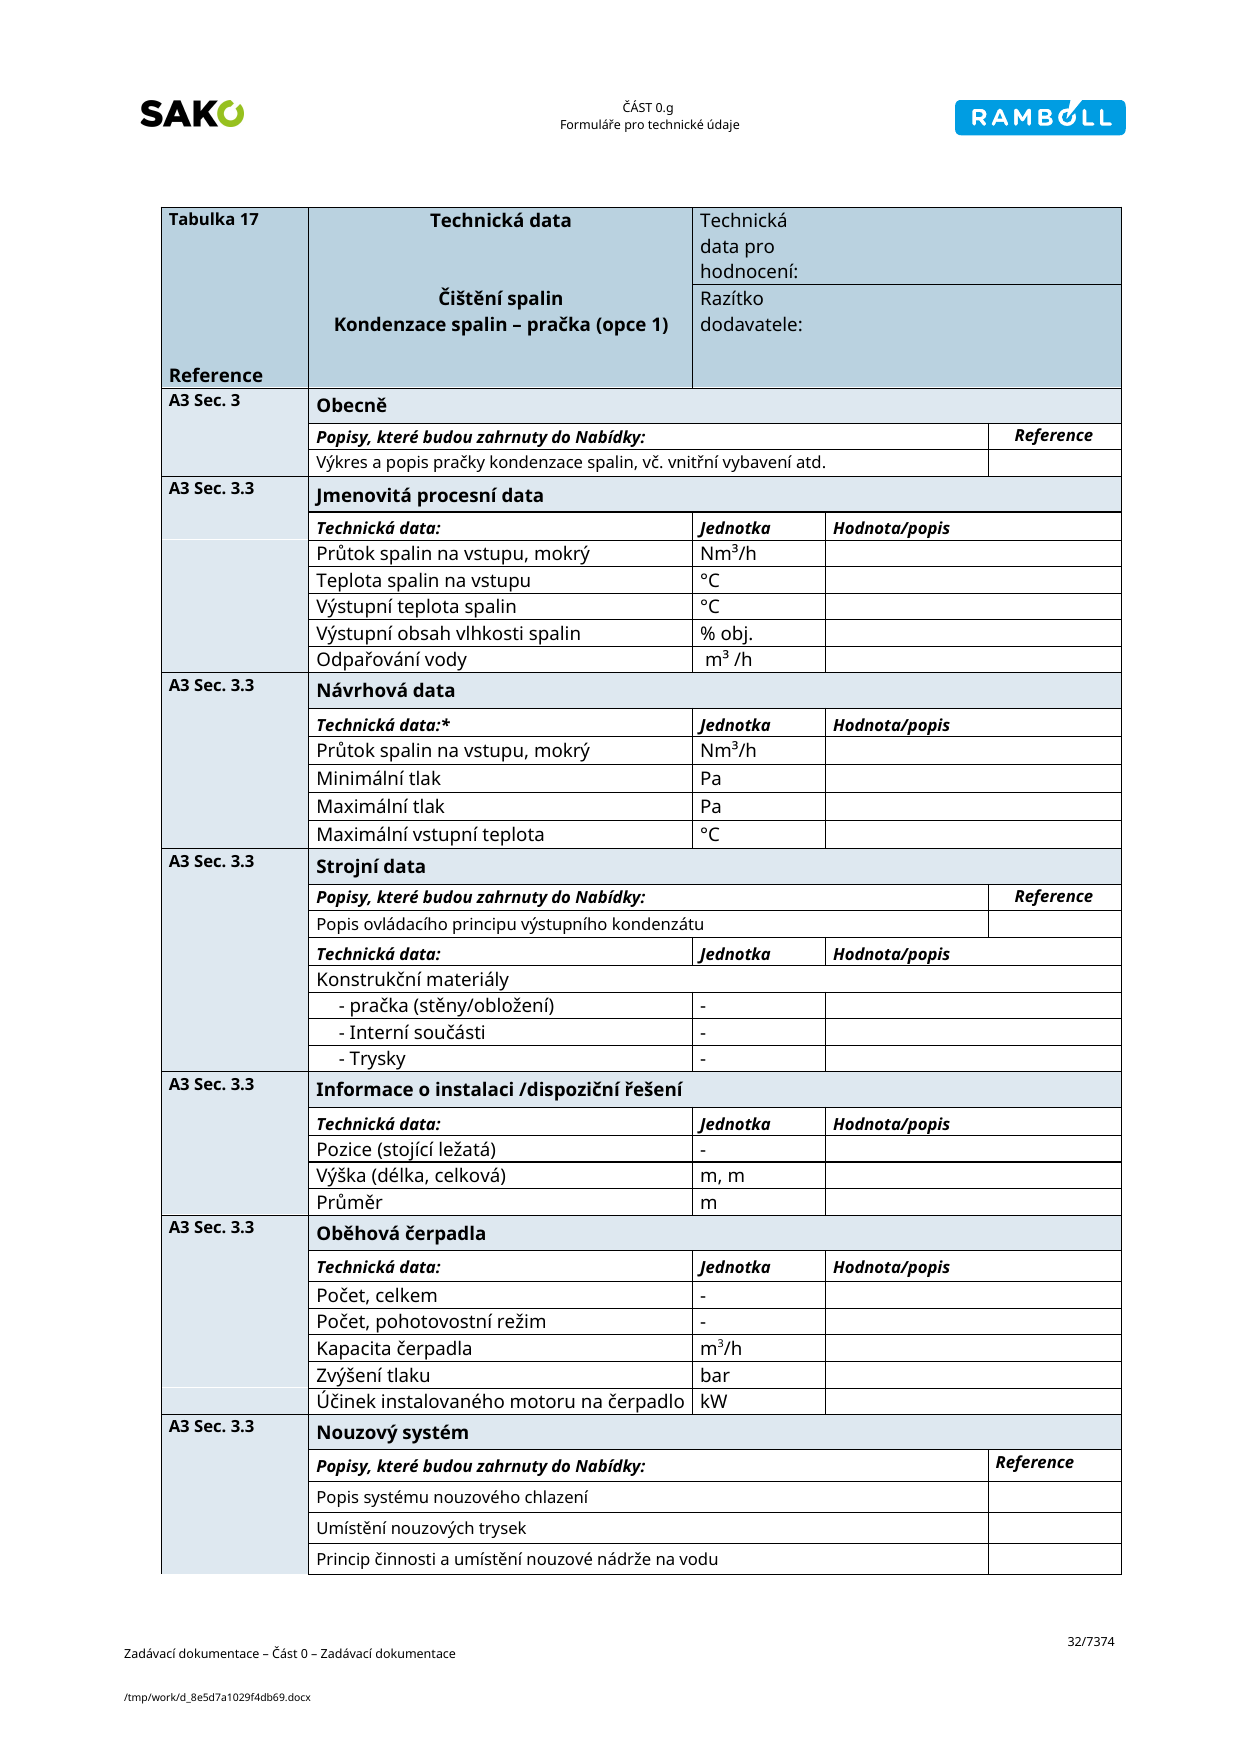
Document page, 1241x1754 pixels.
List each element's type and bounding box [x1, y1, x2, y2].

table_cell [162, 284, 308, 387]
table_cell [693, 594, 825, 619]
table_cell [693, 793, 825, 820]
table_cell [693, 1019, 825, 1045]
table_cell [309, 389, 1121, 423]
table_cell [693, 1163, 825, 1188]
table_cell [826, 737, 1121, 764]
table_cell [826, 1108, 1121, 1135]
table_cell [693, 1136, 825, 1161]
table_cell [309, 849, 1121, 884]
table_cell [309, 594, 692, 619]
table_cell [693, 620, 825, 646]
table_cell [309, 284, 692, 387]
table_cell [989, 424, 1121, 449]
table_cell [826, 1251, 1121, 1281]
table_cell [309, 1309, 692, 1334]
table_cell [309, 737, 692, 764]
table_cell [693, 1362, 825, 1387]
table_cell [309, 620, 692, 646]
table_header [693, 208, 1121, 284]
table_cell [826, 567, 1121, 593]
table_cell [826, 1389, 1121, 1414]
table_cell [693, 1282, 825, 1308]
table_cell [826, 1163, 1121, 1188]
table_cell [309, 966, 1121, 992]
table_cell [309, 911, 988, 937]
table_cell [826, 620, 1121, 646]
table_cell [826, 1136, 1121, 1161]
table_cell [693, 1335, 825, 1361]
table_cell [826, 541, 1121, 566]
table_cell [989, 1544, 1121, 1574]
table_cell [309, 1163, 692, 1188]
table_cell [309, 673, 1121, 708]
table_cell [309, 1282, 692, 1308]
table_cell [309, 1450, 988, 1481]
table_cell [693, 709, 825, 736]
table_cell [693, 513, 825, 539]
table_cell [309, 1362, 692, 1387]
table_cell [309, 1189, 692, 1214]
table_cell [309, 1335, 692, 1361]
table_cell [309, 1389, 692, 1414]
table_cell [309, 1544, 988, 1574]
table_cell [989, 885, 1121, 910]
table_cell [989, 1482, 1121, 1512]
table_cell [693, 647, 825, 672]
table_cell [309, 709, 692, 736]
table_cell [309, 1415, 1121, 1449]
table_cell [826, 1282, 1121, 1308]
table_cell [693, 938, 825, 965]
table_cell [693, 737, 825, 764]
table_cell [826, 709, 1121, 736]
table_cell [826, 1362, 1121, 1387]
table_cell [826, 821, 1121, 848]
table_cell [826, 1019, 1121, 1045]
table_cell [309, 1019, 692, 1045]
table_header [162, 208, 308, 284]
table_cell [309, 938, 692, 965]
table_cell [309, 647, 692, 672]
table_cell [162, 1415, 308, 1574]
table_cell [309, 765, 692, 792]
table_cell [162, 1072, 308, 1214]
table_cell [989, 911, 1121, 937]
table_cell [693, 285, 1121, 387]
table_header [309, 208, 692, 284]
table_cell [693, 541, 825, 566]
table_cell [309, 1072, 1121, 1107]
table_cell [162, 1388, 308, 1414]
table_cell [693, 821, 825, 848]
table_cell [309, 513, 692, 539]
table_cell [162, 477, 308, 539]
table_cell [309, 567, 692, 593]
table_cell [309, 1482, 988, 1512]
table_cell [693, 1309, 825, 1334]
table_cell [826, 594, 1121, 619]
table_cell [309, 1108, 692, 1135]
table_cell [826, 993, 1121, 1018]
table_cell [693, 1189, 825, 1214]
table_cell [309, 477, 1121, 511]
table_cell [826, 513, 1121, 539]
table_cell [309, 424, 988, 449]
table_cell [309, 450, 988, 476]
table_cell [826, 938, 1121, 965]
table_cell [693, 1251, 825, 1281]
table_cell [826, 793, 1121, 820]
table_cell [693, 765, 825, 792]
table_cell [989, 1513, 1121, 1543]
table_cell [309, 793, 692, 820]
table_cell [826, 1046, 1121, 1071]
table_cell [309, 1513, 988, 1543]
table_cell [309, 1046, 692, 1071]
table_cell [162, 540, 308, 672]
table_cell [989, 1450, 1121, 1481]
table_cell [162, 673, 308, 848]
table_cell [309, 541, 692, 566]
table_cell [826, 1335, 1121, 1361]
picture [140, 100, 244, 127]
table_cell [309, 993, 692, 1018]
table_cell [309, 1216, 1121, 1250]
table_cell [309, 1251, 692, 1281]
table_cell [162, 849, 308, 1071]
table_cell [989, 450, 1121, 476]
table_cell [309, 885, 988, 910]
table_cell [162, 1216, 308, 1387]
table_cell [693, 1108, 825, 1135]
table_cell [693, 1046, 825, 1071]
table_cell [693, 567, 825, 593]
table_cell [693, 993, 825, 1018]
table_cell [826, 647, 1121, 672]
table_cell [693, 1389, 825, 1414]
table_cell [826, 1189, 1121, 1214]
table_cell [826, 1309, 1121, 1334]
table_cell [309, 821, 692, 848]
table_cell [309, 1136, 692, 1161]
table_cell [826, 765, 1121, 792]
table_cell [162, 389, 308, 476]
